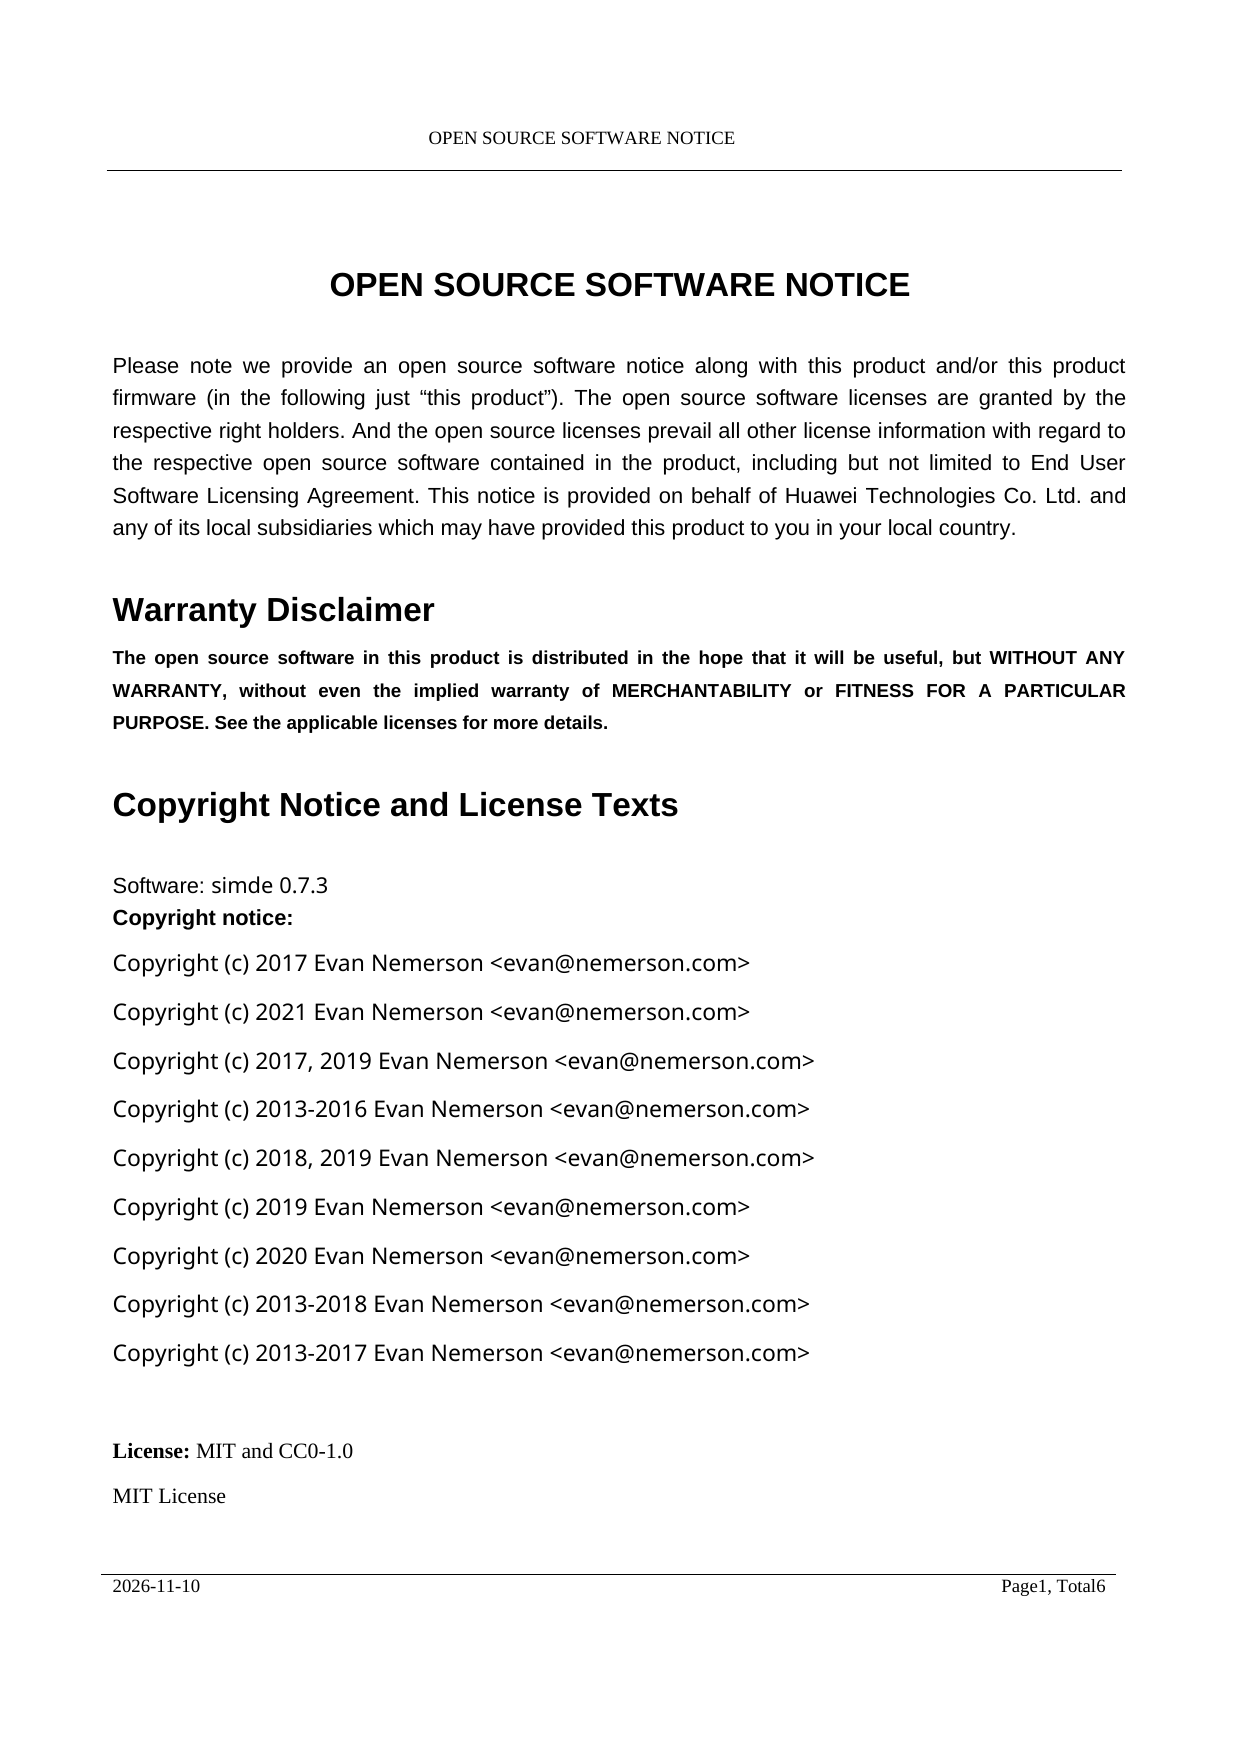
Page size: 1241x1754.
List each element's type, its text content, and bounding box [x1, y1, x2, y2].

text Copyright (c) 2017 Evan Nemerson <evan@nemerson.com> Copyright (c) 2021 Evan Nemerson <evan@nemerson.com> Copyright (c) 2017, 2019 Evan Nemerson <evan@nemerson.com> Copyright (c) 2013-2016 Evan Nemerson <evan@nemerson.com> Copyright (c) 2018, 2019 Evan Nemerson <evan@nemerson.com> Copyright (c) 2019 Evan Nemerson <evan@nemerson.com> Copyright (c) 2020 Evan Nemerson <evan@nemerson.com> Copyright (c) 2013-2018 Evan Nemerson <evan@nemerson.com> Copyright (c) 2013-2017 Evan Nemerson <evan@nemerson.com> [112, 947, 1128, 1418]
text Copyright Notice and License Texts [112, 771, 1128, 836]
text Copyright notice: [112, 901, 1128, 934]
text Warranty Disclaimer [112, 576, 1128, 641]
text License: MIT and CC0-1.0 [112, 1434, 1128, 1467]
text OPEN SOURCE SOFTWARE NOTICE [112, 251, 1128, 316]
text The open source software in this product is distributed in the hope that it will be useful, but WITHOUT ANY WARRANTY, without even the implied warranty of MERCHANTABILITY or FITNESS FOR A PARTICULAR PURPOSE. See the applicable licenses for more details. [112, 641, 1128, 739]
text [112, 1479, 1128, 1512]
text Please note we provide an open source software notice along with this product and/or this product firmware (in the following just “this product”). The open source software licenses are granted by the respective right holders. And the open source licenses prevail all other license information with regard to the respective open source software contained in the product, including but not limited to End User Software Licensing Agreement. This notice is provided on behalf of Huawei Technologies Co. Ltd. and any of its local subsidiaries which may have provided this product to you in your local country. [112, 349, 1128, 544]
text Software: simde 0.7.3 [112, 869, 1128, 901]
